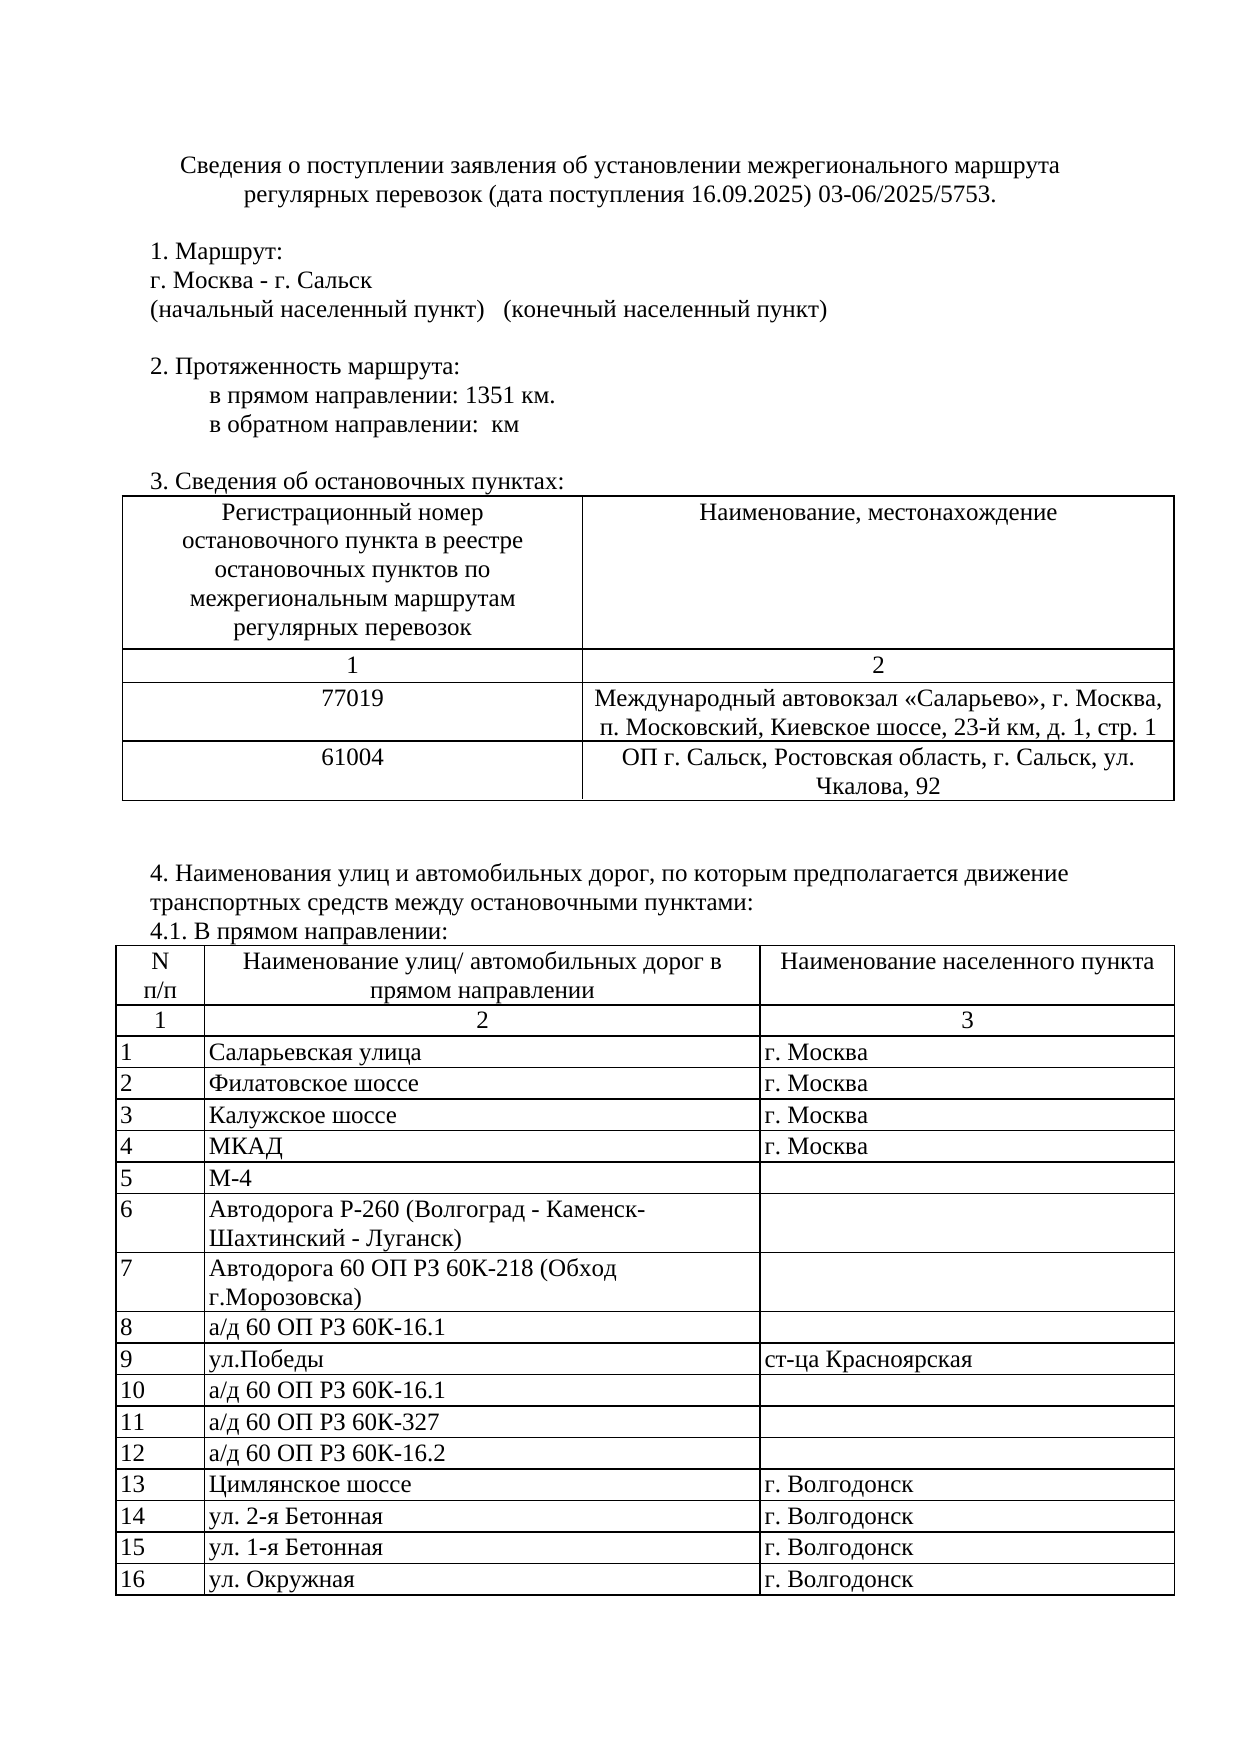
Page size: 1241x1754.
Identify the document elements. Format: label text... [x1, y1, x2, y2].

table_header N п/п [117, 946, 204, 1004]
table_cell Филатовское шоссе [205, 1068, 759, 1098]
table_cell 3 [117, 1100, 204, 1130]
table_cell 9 [117, 1344, 204, 1374]
table_cell 7 [117, 1253, 204, 1311]
text в обратном направлении: км [150, 409, 1090, 437]
table_cell 77019 [123, 683, 582, 740]
table_cell 15 [117, 1533, 204, 1562]
table_cell ст-ца Красноярская [761, 1344, 1174, 1374]
text г. Москва - г. Сальск [150, 265, 1090, 294]
table_header Наименование улиц/ автомобильных дорог в прямом направлении [205, 946, 759, 1004]
table_cell 3 [761, 1006, 1174, 1035]
table_cell Автодорога Р-260 (Волгоград - Каменск-Шахтинский - Луганск) [205, 1194, 759, 1252]
table_cell [761, 1163, 1174, 1193]
table_cell [761, 1375, 1174, 1405]
table_cell 4 [117, 1131, 204, 1161]
table_cell г. Москва [761, 1100, 1174, 1130]
table_cell ул. 2-я Бетонная [205, 1501, 759, 1531]
text 1. Маршрут: [150, 236, 1090, 265]
table_cell 5 [117, 1163, 204, 1193]
table_header Наименование, местонахождение [583, 497, 1173, 648]
table_cell а/д 60 ОП РЗ 60К-16.2 [205, 1438, 759, 1468]
table_cell МКАД [205, 1131, 759, 1161]
text 4.1. В прямом направлении: [150, 916, 1090, 945]
table_cell 12 [117, 1438, 204, 1468]
table_cell [761, 1194, 1174, 1252]
table_cell 16 [117, 1564, 204, 1594]
table_cell Международный автовокзал «Саларьево», г. Москва, п. Московский, Киевское шоссе, 23-й км, д. 1, стр. 1 [583, 683, 1173, 740]
table_header Регистрационный номер остановочного пункта в реестре остановочных пунктов по межрегиональным маршрутам регулярных перевозок [123, 497, 582, 648]
table_cell [761, 1312, 1174, 1342]
text 4. Наименования улиц и автомобильных дорог, по которым предполагается движение транспортных средств между остановочными пунктами: [150, 858, 1090, 916]
table_cell 13 [117, 1470, 204, 1499]
table_cell ул. 1-я Бетонная [205, 1533, 759, 1562]
table_cell Калужское шоссе [205, 1100, 759, 1130]
table_cell 1 [123, 650, 582, 681]
table_cell 2 [205, 1006, 759, 1035]
table_cell 14 [117, 1501, 204, 1531]
text Сведения о поступлении заявления об установлении межрегионального маршрута регулярных перевозок (дата поступления 16.09.2025) 03-06/2025/5753. [150, 150, 1090, 207]
text в прямом направлении: 1351 км. [150, 380, 1090, 409]
table_cell [761, 1253, 1174, 1311]
table_cell [761, 1438, 1174, 1468]
table_cell ул.Победы [205, 1344, 759, 1374]
table_cell ул. Окружная [205, 1564, 759, 1594]
table_cell 2 [583, 650, 1173, 681]
table_cell 2 [117, 1068, 204, 1098]
table_cell [761, 1407, 1174, 1437]
table_cell а/д 60 ОП РЗ 60К-16.1 [205, 1375, 759, 1405]
table_cell 1 [117, 1037, 204, 1067]
table_cell М-4 [205, 1163, 759, 1193]
text (начальный населенный пункт) (конечный населенный пункт) [150, 294, 1090, 322]
table_cell г. Волгодонск [761, 1501, 1174, 1531]
table_cell г. Волгодонск [761, 1564, 1174, 1594]
table_cell 11 [117, 1407, 204, 1437]
table_cell г. Москва [761, 1131, 1174, 1161]
table_cell г. Москва [761, 1068, 1174, 1098]
table_cell г. Москва [761, 1037, 1174, 1067]
table_cell а/д 60 ОП РЗ 60К-16.1 [205, 1312, 759, 1342]
table_cell Саларьевская улица [205, 1037, 759, 1067]
table_cell 10 [117, 1375, 204, 1405]
table_cell 1 [117, 1006, 204, 1035]
table_cell ОП г. Сальск, Ростовская область, г. Сальск, ул. Чкалова, 92 [583, 742, 1173, 799]
table_cell 61004 [123, 742, 582, 799]
table_cell Автодорога 60 ОП РЗ 60К-218 (Обход г.Морозовска) [205, 1253, 759, 1311]
table_cell 6 [117, 1194, 204, 1252]
table_cell г. Волгодонск [761, 1470, 1174, 1499]
table_cell Цимлянское шоссе [205, 1470, 759, 1499]
text 2. Протяженность маршрута: [150, 351, 1090, 380]
table_cell г. Волгодонск [761, 1533, 1174, 1562]
table_cell 8 [117, 1312, 204, 1342]
table_header Наименование населенного пункта [761, 946, 1174, 1004]
table_cell а/д 60 ОП РЗ 60К-327 [205, 1407, 759, 1437]
text 3. Сведения об остановочных пунктах: [150, 466, 1090, 495]
